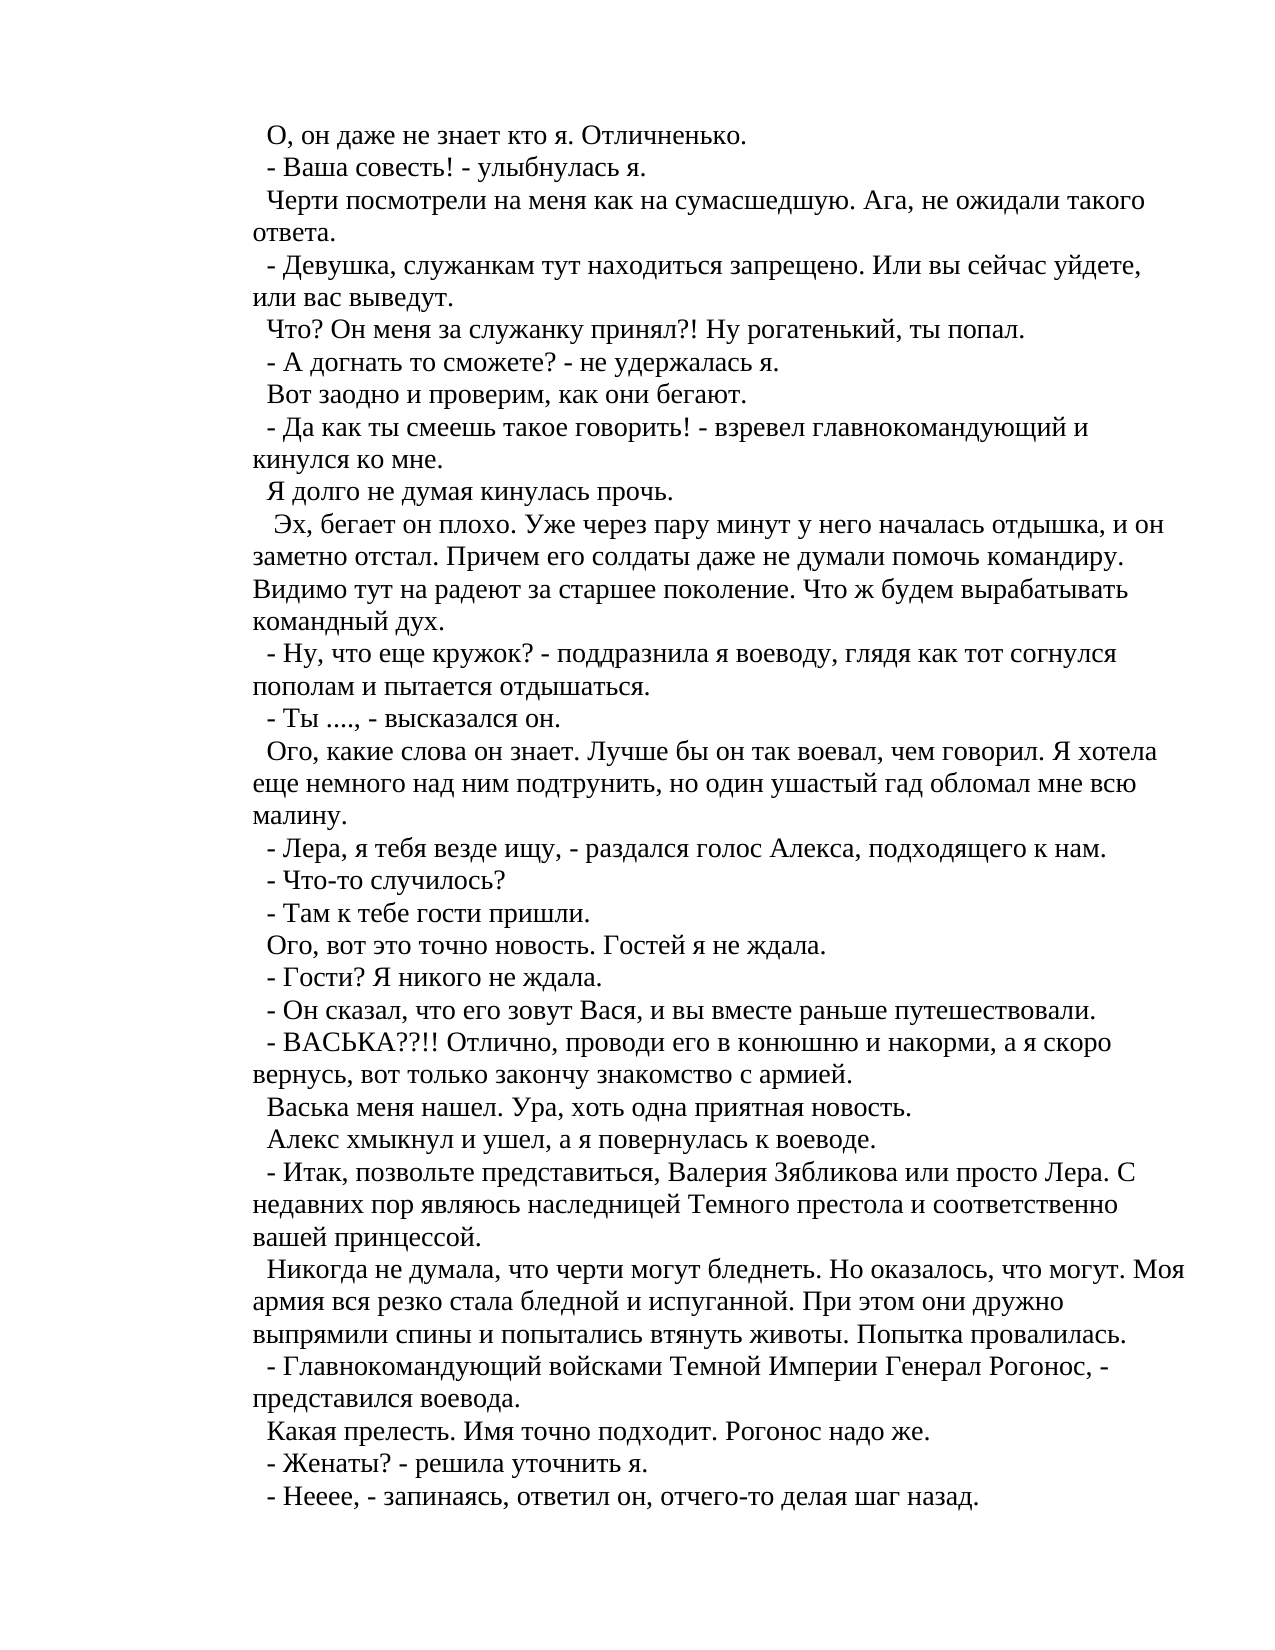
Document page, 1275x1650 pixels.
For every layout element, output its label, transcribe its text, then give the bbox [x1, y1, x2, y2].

text - Лера, я тебя везде ищу, - раздался голос Алекса, подходящего к нам. [252, 831, 1186, 863]
text Вот заодно и проверим, как они бегают. [252, 377, 1186, 410]
text - Что-то случилось? [252, 863, 1186, 896]
text Алекс хмыкнул и ушел, а я повернулась к воеводе. [252, 1122, 1186, 1155]
text - А догнать то сможете? - не удержалась я. [252, 345, 1186, 377]
text - Да как ты смеешь такое говорить! - взревел главнокомандующий и кинулся ко мне. [252, 410, 1186, 474]
text - Девушка, служанкам тут находиться запрещено. Или вы сейчас уйдете, или вас выведут. [252, 248, 1186, 312]
text - Женаты? - решила уточнить я. [252, 1446, 1186, 1479]
text Никогда не думала, что черти могут бледнеть. Но оказалось, что могут. Моя армия вся резко стала бледной и испуганной. При этом они дружно выпрямили спины и попытались втянуть животы. Попытка провалилась. [252, 1252, 1186, 1349]
text Васька меня нашел. Ура, хоть одна приятная новость. [252, 1090, 1186, 1122]
text О, он даже не знает кто я. Отличненько. [252, 118, 1186, 151]
text - Ваша совесть! - улыбнулась я. [252, 151, 1186, 183]
text Эх, бегает он плохо. Уже через пару минут у него началась отдышка, и он заметно отстал. Причем его солдаты даже не думали помочь командиру. Видимо тут на радеют за старшее поколение. Что ж будем вырабатывать командный дух. [252, 507, 1186, 636]
text - ВАСЬКА??!! Отлично, проводи его в конюшню и накорми, а я скоро вернусь, вот только закончу знакомство с армией. [252, 1025, 1186, 1090]
text - Итак, позвольте представиться, Валерия Зябликова или просто Лера. С недавних пор являюсь наследницей Темного престола и соответственно вашей принцессой. [252, 1155, 1186, 1252]
text Я долго не думая кинулась прочь. [252, 474, 1186, 507]
text Черти посмотрели на меня как на сумасшедшую. Ага, не ожидали такого ответа. [252, 183, 1186, 248]
text - Ты ...., - высказался он. [252, 701, 1186, 734]
text Ого, вот это точно новость. Гостей я не ждала. [252, 928, 1186, 960]
text - Главнокомандующий войсками Темной Империи Генерал Рогонос, - представился воевода. [252, 1349, 1186, 1414]
text Что? Он меня за служанку принял?! Ну рогатенький, ты попал. [252, 312, 1186, 345]
text Ого, какие слова он знает. Лучше бы он так воевал, чем говорил. Я хотела еще немного над ним подтрунить, но один ушастый гад обломал мне всю малину. [252, 734, 1186, 831]
text - Ну, что еще кружок? - поддразнила я воеводу, глядя как тот согнулся пополам и пытается отдышаться. [252, 636, 1186, 701]
text - Он сказал, что его зовут Вася, и вы вместе раньше путешествовали. [252, 993, 1186, 1025]
text - Гости? Я никого не ждала. [252, 960, 1186, 993]
text - Нееее, - запинаясь, ответил он, отчего-то делая шаг назад. [252, 1479, 1186, 1511]
text - Там к тебе гости пришли. [252, 896, 1186, 928]
text Какая прелесть. Имя точно подходит. Рогонос надо же. [252, 1414, 1186, 1446]
